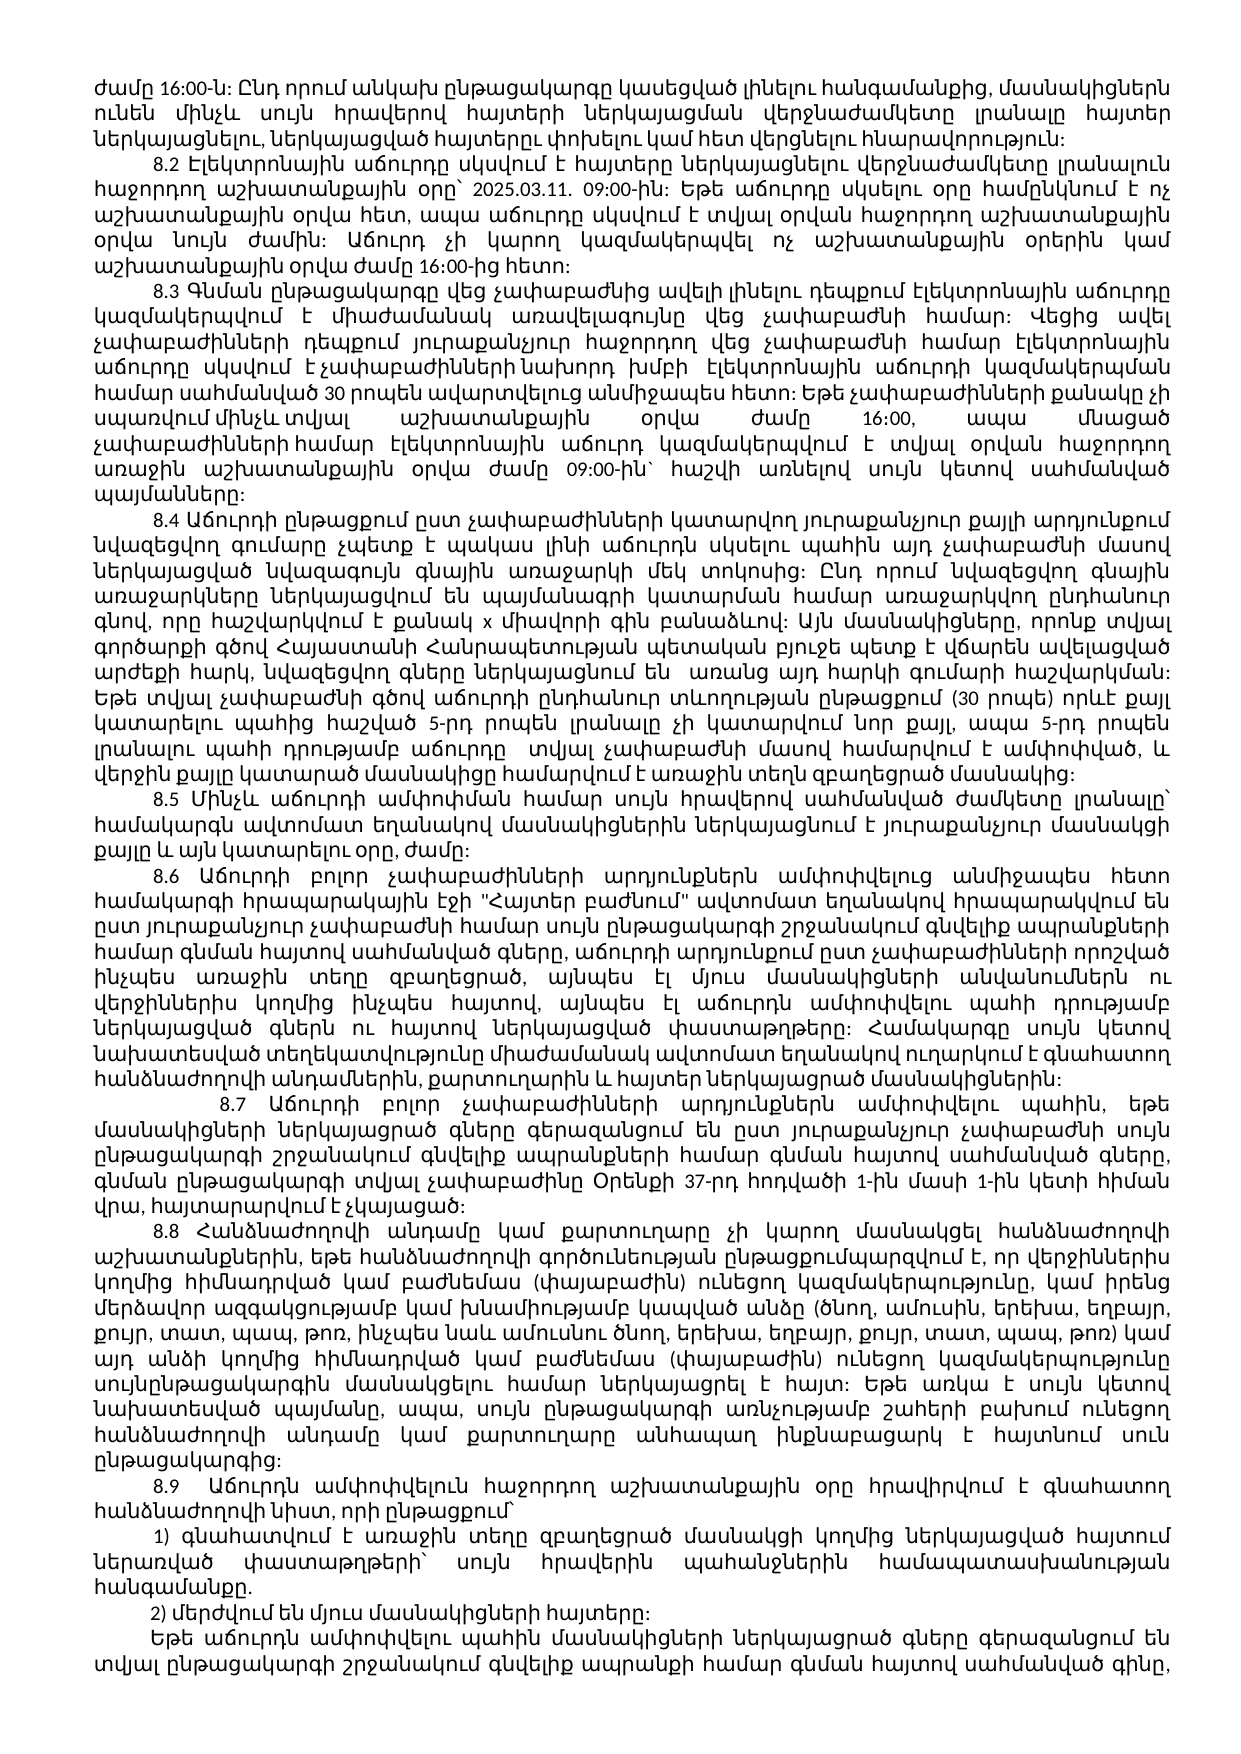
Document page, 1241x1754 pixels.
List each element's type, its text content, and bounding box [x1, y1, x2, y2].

text 8.3 Գնման ընթացակարգը վեց չափաբաժնից ավելի լինելու դեպքում էլեկտրոնային աճուրդը կազմակերպվում է միաժամանակ առավելագույնը վեց չափաբաժնի համար: Վեցից ավել չափաբաժինների դեպքում յուրաքանչյուր հաջորդող վեց չափաբաժնի համար էլեկտրոնային աճուրդը սկսվում է չափաբաժինների նախորդ խմբի էլեկտրոնային աճուրդի կազմակերպման համար սահմանված 30 րոպեն ավարտվելուց անմիջապես հետո: Եթե չափաբաժինների քանակը չի սպառվում մինչև տվյալ աշխատանքային օրվա ժամը 16։00, ապա մնացած չափաբաժինների համար էլեկտրոնային աճուրդ կազմակերպվում է տվյալ օրվան հաջորդող առաջին աշխատանքային օրվա ժամը 09:00-ին` հաշվի առնելով սույն կետով սահմանված պայմանները: [94, 278, 1171, 507]
text 8.6 Աճուրդի բոլոր չափաբաժինների արդյունքներն ամփոփվելուց անմիջապես հետո համակարգի հրապարակային էջի "Հայտեր բաժնում" ավտոմատ եղանակով հրապարակվում են ըստ յուրաքանչյուր չափաբաժնի համար սույն ընթացակարգի շրջանակում գնվելիք ապրանքների համար գնման հայտով սահմանված գները, աճուրդի արդյունքում ըստ չափաբաժինների որոշված ինչպես առաջին տեղը զբաղեցրած, այնպես էլ մյուս մասնակիցների անվանումներն ու վերջիններիս կողմից ինչպես հայտով, այնպես էլ աճուրդն ամփոփվելու պահի դրությամբ ներկայացված գներն ու հայտով ներկայացված փաստաթղթերը: Համակարգը սույն կետով նախատեսված տեղեկատվությունը միաժամանակ ավտոմատ եղանակով ուղարկում է գնահատող հանձնաժողովի անդամներին, քարտուղարին և հայտեր ներկայացրած մասնակիցներին: [94, 863, 1171, 1092]
text 1) գնահատվում է առաջին տեղը զբաղեցրած մասնակցի կողմից ներկայացված հայտում ներառված փաստաթղթերի՝ սույն հրավերին պահանջներին համապատասխանության հանգամանքը. [94, 1524, 1171, 1600]
text 8.5 Մինչև աճուրդի ամփոփման համար սույն հրավերով սահմանված ժամկետը լրանալը՝ համակարգն ավտոմատ եղանակով մասնակիցներին ներկայացնում է յուրաքանչյուր մասնակցի քայլը և այն կատարելու օրը, ժամը: [94, 787, 1171, 863]
text 8.8 Հանձնաժողովի անդամը կամ քարտուղարը չի կարող մասնակցել հանձնաժողովի աշխատանքներին, եթե հանձնաժողովի գործունեության ընթացքումպարզվում է, որ վերջիններիս կողմից հիմնադրված կամ բաժնեմաս (փայաբաժին) ունեցող կազմակերպությունը, կամ իրենց մերձավոր ազգակցությամբ կամ խնամիությամբ կապված անձը (ծնող, ամուսին, երեխա, եղբայր, քույր, տատ, պապ, թոռ, ինչպես նաև ամուսնու ծնող, երեխա, եղբայր, քույր, տատ, պապ, թոռ) կամ այդ անձի կողմից հիմնադրված կամ բաժնեմաս (փայաբաժին) ունեցող կազմակերպությունը սույնընթացակարգին մասնակցելու համար ներկայացրել է հայտ: Եթե առկա է սույն կետով նախատեսված պայմանը, ապա, սույն ընթացակարգի առնչությամբ շահերի բախում ունեցող հանձնաժողովի անդամը կամ քարտուղարը անհապաղ ինքնաբացարկ է հայտնում սուն ընթացակարգից: [94, 1219, 1171, 1473]
text 8.2 Էլեկտրոնային աճուրդը սկսվում է հայտերը ներկայացնելու վերջնաժամկետը լրանալուն հաջորդող աշխատանքային օրը՝ 2025.03.11. 09:00 -ին: Եթե աճուրդը սկսելու օրը համընկնում է ոչ աշխատանքային օրվա հետ, ապա աճուրդը սկսվում է տվյալ օրվան հաջորդող աշխատանքային օրվա նույն ժամին: Աճուրդ չի կարող կազմակերպվել ոչ աշխատանքային օրերին կամ աշխատանքային օրվա ժամը 16։00-ից հետո: [94, 151, 1171, 278]
text 8.9 Աճուրդն ամփոփվելուն հաջորդող աշխատանքային օրը հրավիրվում է գնահատող հանձնաժողովի նիստ, որի ընթացքում՝ [94, 1473, 1171, 1524]
text 2) մերժվում են մյուս մասնակիցների հայտերը: [94, 1600, 1171, 1625]
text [94, 75, 1171, 151]
text 8.7 Աճուրդի բոլոր չափաբաժինների արդյունքներն ամփոփվելու պահին, եթե մասնակիցների ներկայացրած գները գերազանցում են ըստ յուրաքանչյուր չափաբաժնի սույն ընթացակարգի շրջանակում գնվելիք ապրանքների համար գնման հայտով սահմանված գները, գնման ընթացակարգի տվյալ չափաբաժինը Օրենքի 37-րդ հոդվածի 1-ին մասի 1-ին կետի հիման վրա, հայտարարվում է չկայացած: [94, 1092, 1171, 1219]
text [94, 1625, 1171, 1676]
text 8.4 Աճուրդի ընթացքում ըստ չափաբաժինների կատարվող յուրաքանչյուր քայլի արդյունքում նվազեցվող գումարը չպետք է պակաս լինի աճուրդն սկսելու պահին այդ չափաբաժնի մասով ներկայացված նվազագույն գնային առաջարկի մեկ տոկոսից: Ընդ որում նվազեցվող գնային առաջարկները ներկայացվում են պայմանագրի կատարման համար առաջարկվող ընդհանուր գնով, որը հաշվարկվում է քանակ x միավորի գին բանաձևով: Այն մասնակիցները, որոնք տվյալ գործարքի գծով Հայաստանի Հանրապետության պետական բյուջե պետք է վճարեն ավելացված արժեքի հարկ, նվազեցվող գները ներկայացնում են առանց այդ հարկի գումարի հաշվարկման: Եթե տվյալ չափաբաժնի գծով աճուրդի ընդհանուր տևողության ընթացքում (30 րոպե) որևէ քայլ կատարելու պահից հաշված 5-րդ րոպեն լրանալը չի կատարվում նոր քայլ, ապա 5-րդ րոպեն լրանալու պահի դրությամբ աճուրդը տվյալ չափաբաժնի մասով համարվում է ամփոփված, և վերջին քայլը կատարած մասնակիցը համարվում է առաջին տեղն զբաղեցրած մասնակից: [94, 507, 1171, 787]
